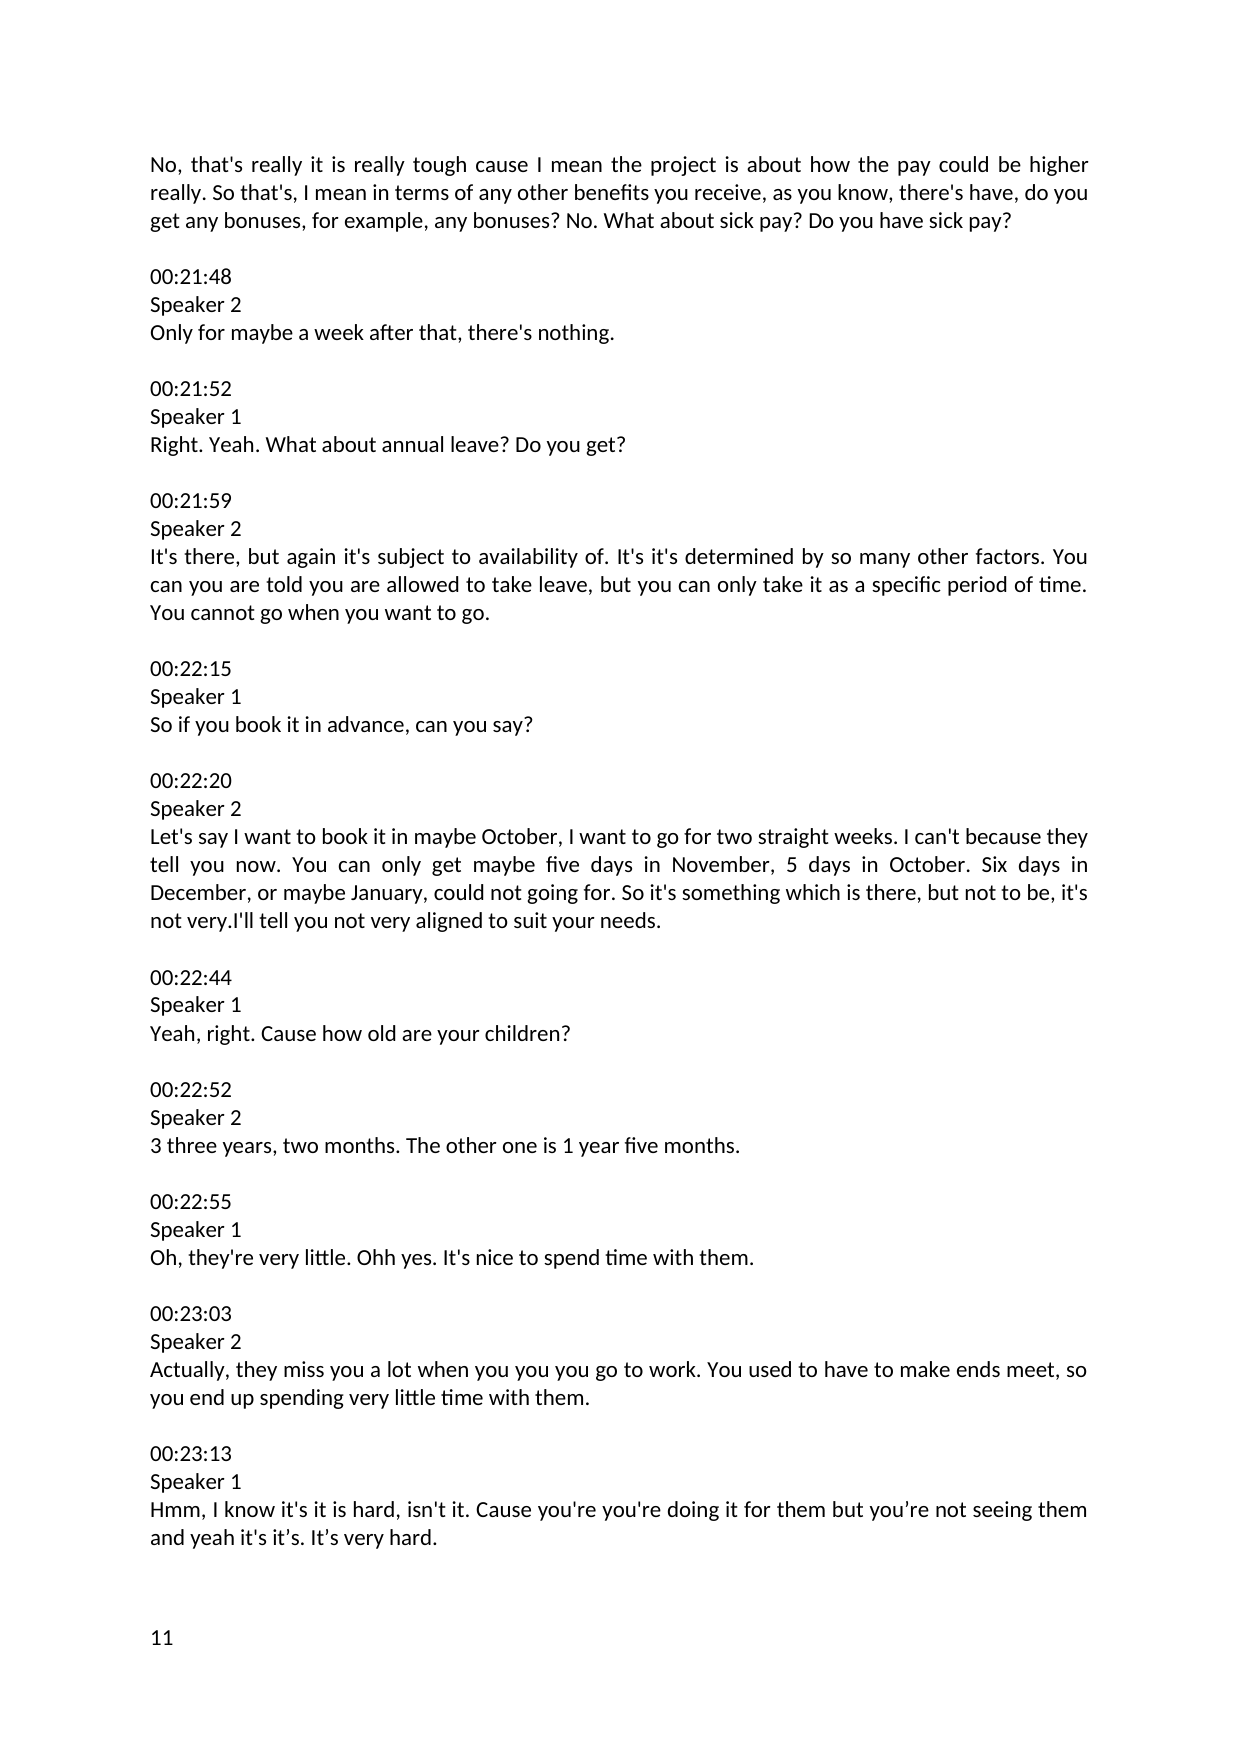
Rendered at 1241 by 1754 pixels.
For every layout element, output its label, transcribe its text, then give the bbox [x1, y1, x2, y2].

text 00:22:52 [150, 1075, 1090, 1103]
text Right. Yeah. What about annual leave? Do you get? [150, 430, 1090, 458]
text 00:21:48 [150, 262, 1090, 290]
text Speaker 2 [150, 1103, 1090, 1131]
text 00:21:52 [150, 374, 1090, 402]
text 00:23:03 [150, 1299, 1090, 1327]
text 3 three years, two months. The other one is 1 year five months. [150, 1131, 1090, 1159]
text 00:22:55 [150, 1187, 1090, 1215]
text 00:22:15 [150, 654, 1090, 682]
text 00:21:59 [150, 486, 1090, 514]
text 00:23:13 [150, 1439, 1090, 1467]
text Speaker 2 [150, 794, 1090, 822]
text Yeah, right. Cause how old are your children? [150, 1019, 1090, 1047]
text So if you book it in advance, can you say? [150, 710, 1090, 738]
text Speaker 1 [150, 1467, 1090, 1495]
text 00:22:20 [150, 766, 1090, 794]
text Speaker 1 [150, 402, 1090, 430]
text Speaker 2 [150, 514, 1090, 542]
text No, that's really it is really tough cause I mean the project is about how the pay could be higher really. So that's, I mean in terms of any other benefits you receive, as you know, there's have, do you get any bonuses, for example, any bonuses? No. What about sick pay? Do you have sick pay? [150, 150, 1090, 234]
text Only for maybe a week after that, there's nothing. [150, 318, 1090, 346]
text Hmm, I know it's it is hard, isn't it. Cause you're you're doing it for them but you’re not seeing them and yeah it's it’s. It’s very hard. [150, 1495, 1090, 1551]
text Speaker 2 [150, 1327, 1090, 1355]
text Actually, they miss you a lot when you you you go to work. You used to have to make ends meet, so you end up spending very little time with them. [150, 1355, 1090, 1411]
text Oh, they're very little. Ohh yes. It's nice to spend time with them. [150, 1243, 1090, 1271]
text Let's say I want to book it in maybe October, I want to go for two straight weeks. I can't because they tell you now. You can only get maybe five days in November, 5 days in October. Six days in December, or maybe January, could not going for. So it's something which is there, but not to be, it's not very.I'll tell you not very aligned to suit your needs. [150, 822, 1090, 934]
text It's there, but again it's subject to availability of. It's it's determined by so many other factors. You can you are told you are allowed to take leave, but you can only take it as a specific period of time. You cannot go when you want to go. [150, 542, 1090, 626]
text Speaker 2 [150, 290, 1090, 318]
text Speaker 1 [150, 991, 1090, 1019]
text Speaker 1 [150, 682, 1090, 710]
text Speaker 1 [150, 1215, 1090, 1243]
text 00:22:44 [150, 963, 1090, 991]
